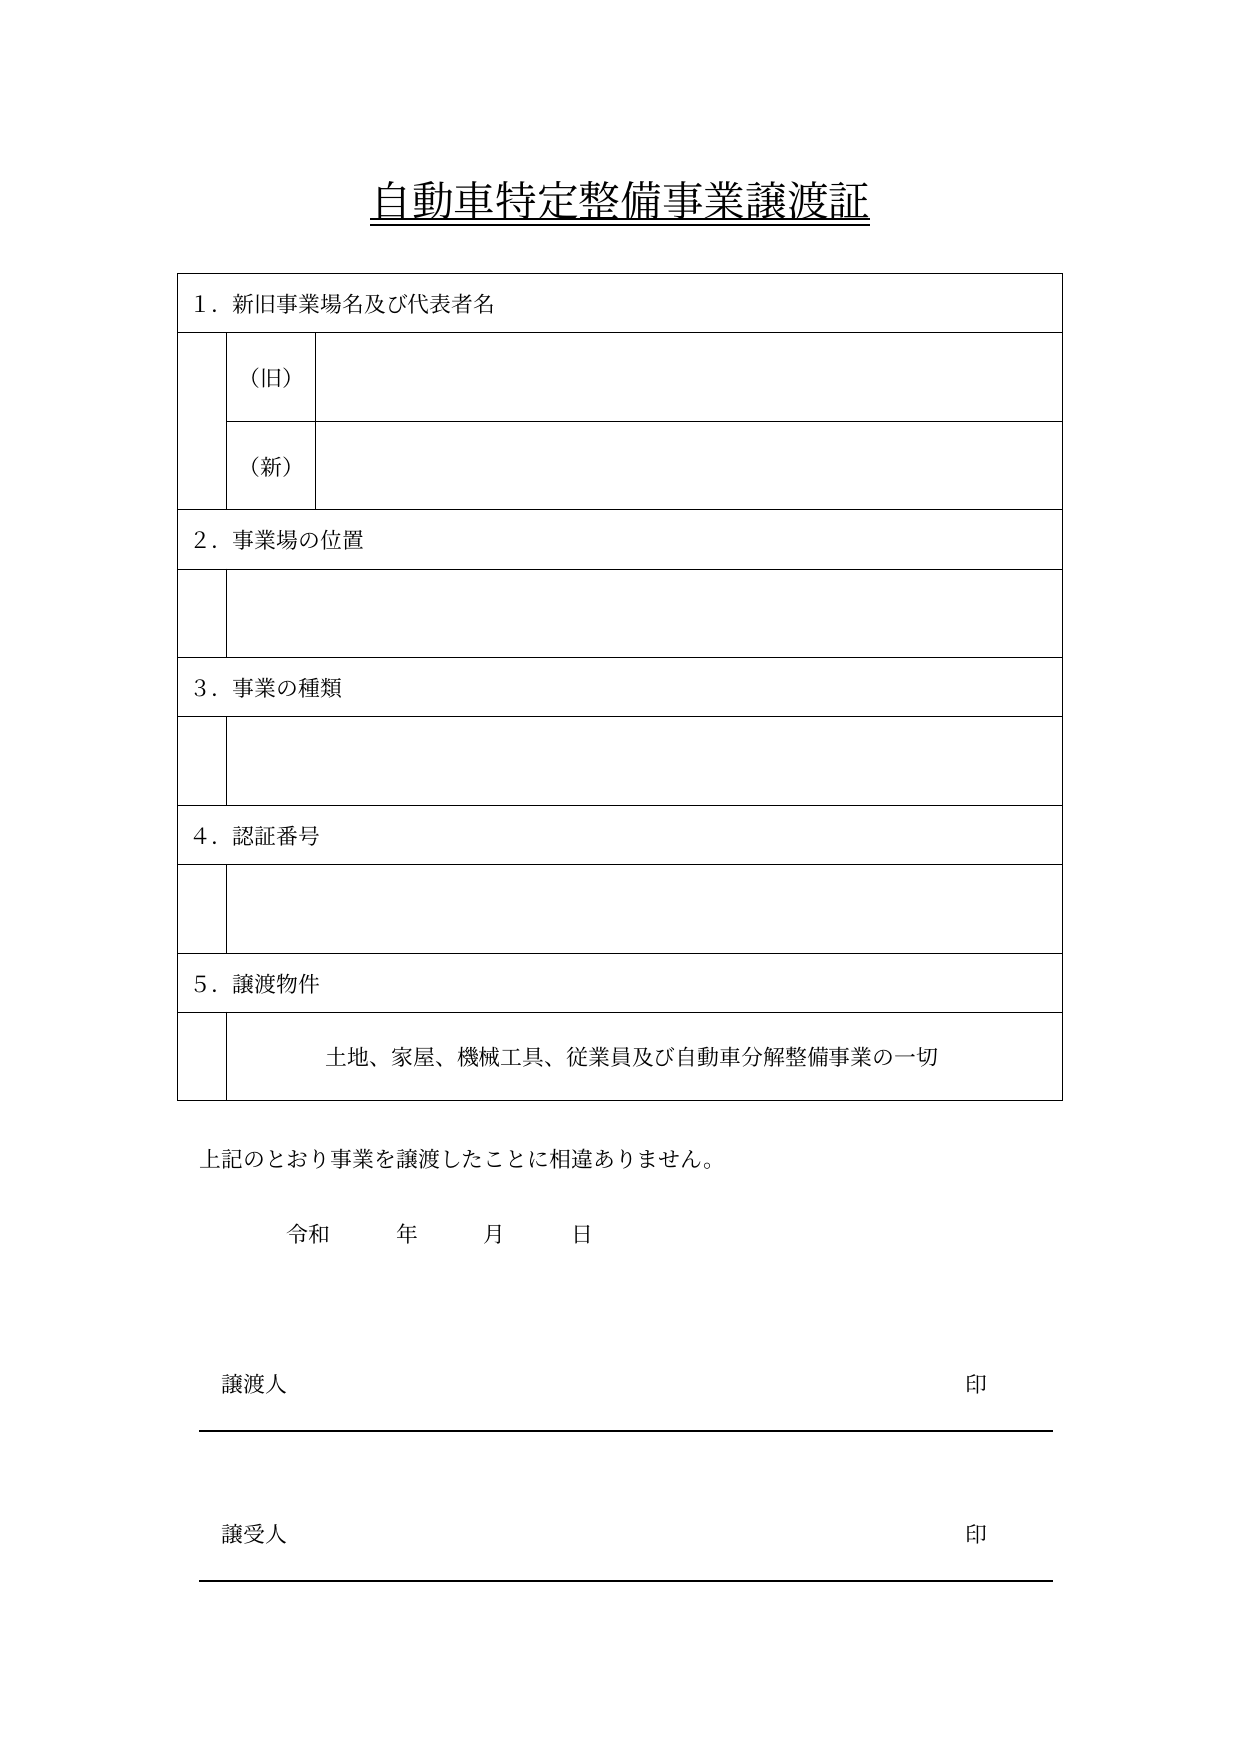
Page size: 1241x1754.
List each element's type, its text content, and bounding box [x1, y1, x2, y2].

table_cell [178, 333, 226, 421]
table_cell [227, 717, 1062, 805]
table_cell [316, 422, 1062, 509]
table_cell [178, 421, 226, 509]
table_cell [316, 333, 1062, 421]
table_cell ２．事業場の位置 [178, 510, 1062, 568]
table_cell ５．譲渡物件 [178, 954, 1062, 1012]
text 令和 年 月 日 [177, 1214, 1063, 1251]
text 自動車特定整備事業譲渡証 [177, 161, 1063, 236]
table_cell [178, 570, 226, 657]
table_cell （旧） [227, 333, 315, 421]
text 譲渡人 印 [177, 1364, 1063, 1401]
text 上記のとおり事業を譲渡したことに相違ありません。 [177, 1139, 1063, 1176]
table_cell [178, 865, 226, 952]
table_cell [178, 1013, 226, 1100]
table_cell ４．認証番号 [178, 806, 1062, 864]
table_cell [227, 570, 1062, 657]
table_cell 土地、家屋、機械工具、従業員及び自動車分解整備事業の一切 [227, 1013, 1062, 1100]
text 譲受人 印 [177, 1514, 1063, 1551]
table_cell [178, 717, 226, 805]
table_cell ３．事業の種類 [178, 658, 1062, 716]
table_cell （新） [227, 422, 315, 509]
table_header １．新旧事業場名及び代表者名 [178, 274, 1062, 332]
table_cell [227, 865, 1062, 952]
